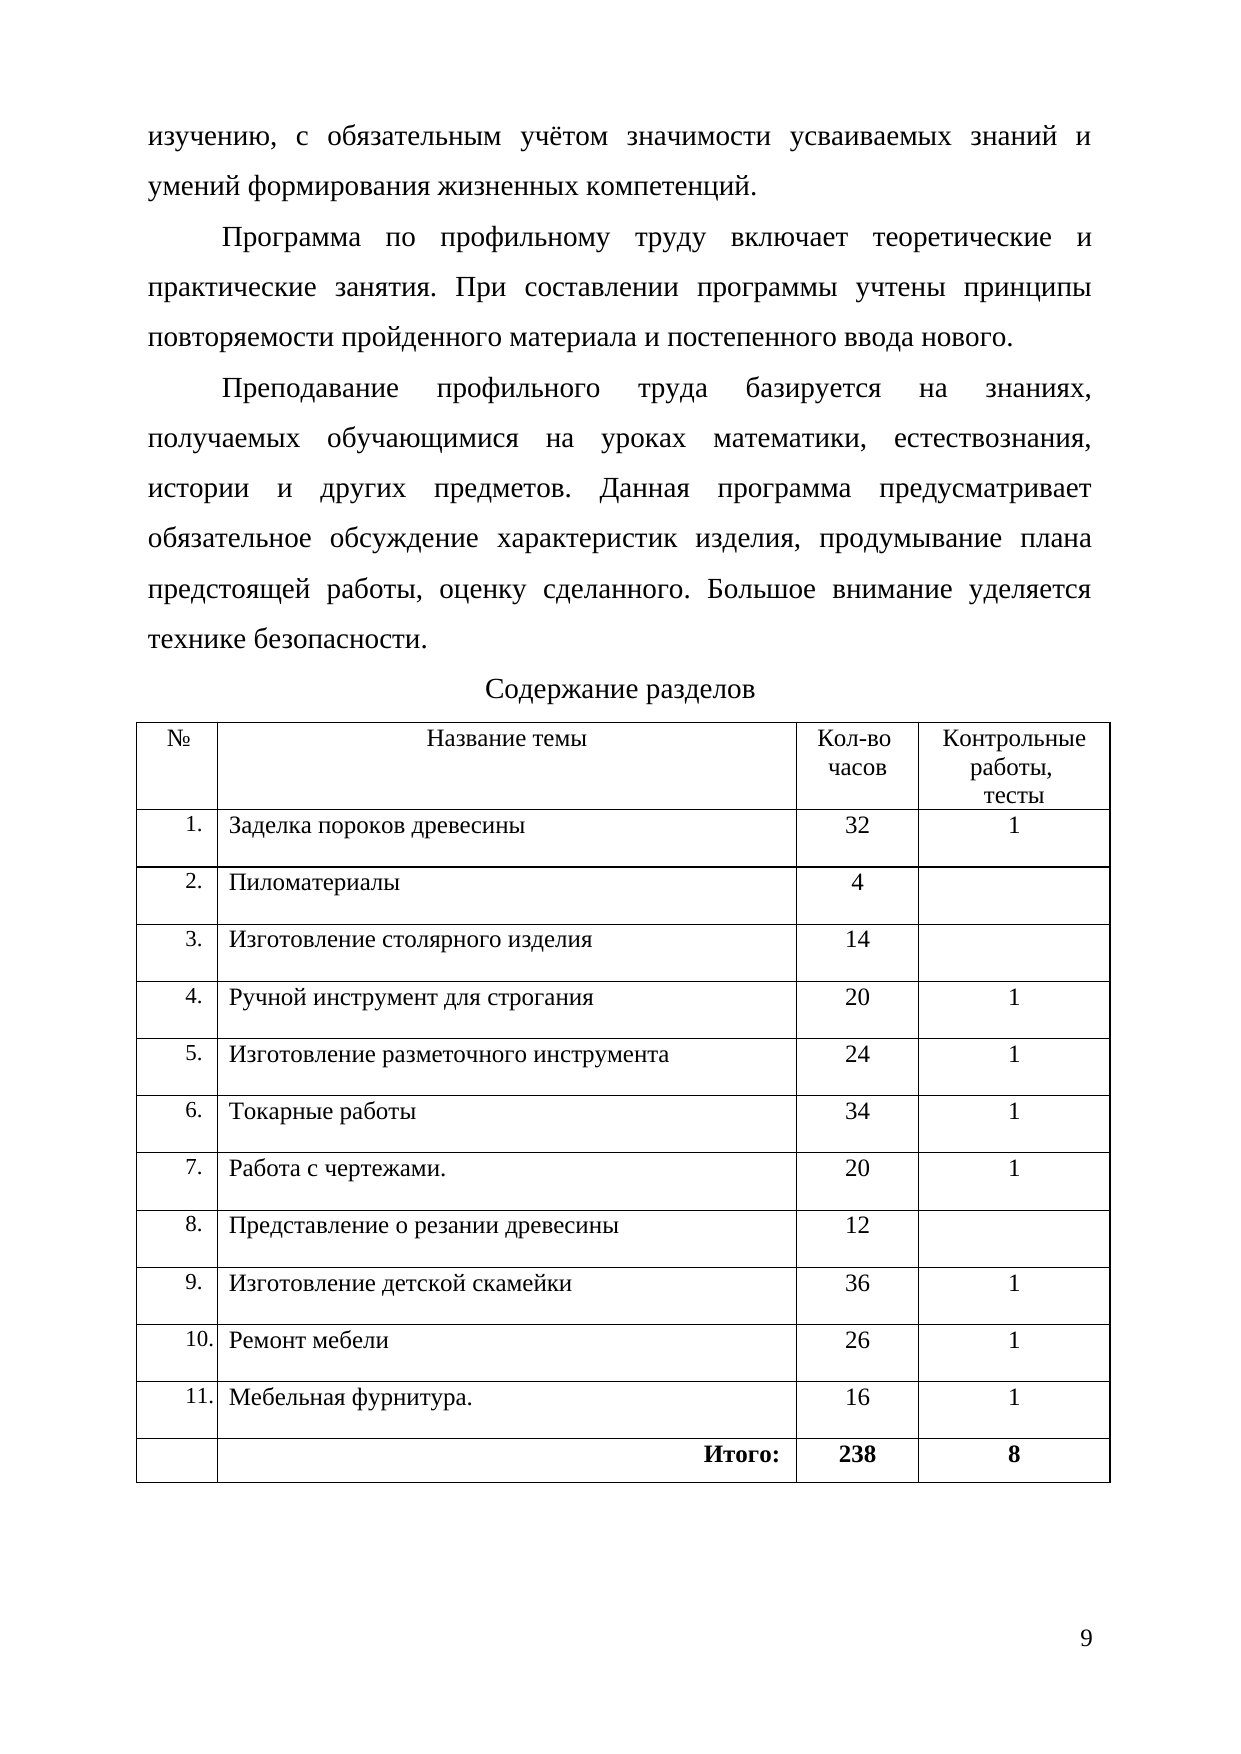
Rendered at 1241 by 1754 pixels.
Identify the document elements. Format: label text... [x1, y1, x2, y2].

table_cell Заделка пороков древесины [218, 810, 796, 866]
table_cell 1 [919, 1039, 1109, 1095]
table_cell Работа с чертежами. [218, 1153, 796, 1209]
table_cell Ремонт мебели [218, 1325, 796, 1381]
table_cell [137, 1153, 217, 1209]
table_cell Изготовление детской скамейки [218, 1268, 796, 1324]
table_cell [137, 982, 217, 1038]
table_header № [137, 723, 217, 809]
table_cell 12 [797, 1211, 918, 1267]
table_cell [137, 810, 217, 866]
table_cell Изготовление разметочного инструмента [218, 1039, 796, 1095]
text Содержание разделов [148, 672, 1092, 705]
table_cell 14 [797, 925, 918, 981]
table_cell [137, 925, 217, 981]
table_cell Итого: [218, 1439, 796, 1482]
table_cell Ручной инструмент для строгания [218, 982, 796, 1038]
table_cell [137, 868, 217, 923]
table_cell [137, 1211, 217, 1267]
table_cell [137, 1439, 217, 1482]
table_cell 4 [797, 868, 918, 923]
table_cell 8 [919, 1439, 1109, 1482]
table_cell [919, 925, 1109, 981]
table_cell 1 [919, 1325, 1109, 1381]
table_cell 20 [797, 1153, 918, 1209]
table_header Кол-во часов [797, 723, 918, 809]
table_cell Токарные работы [218, 1096, 796, 1152]
table_cell 32 [797, 810, 918, 866]
table_cell 26 [797, 1325, 918, 1381]
table_cell 1 [919, 1096, 1109, 1152]
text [148, 118, 1092, 202]
table_cell 20 [797, 982, 918, 1038]
table_cell 16 [797, 1382, 918, 1438]
table_cell 1 [919, 982, 1109, 1038]
table_cell 1 [919, 810, 1109, 866]
table_cell 1 [919, 1268, 1109, 1324]
table_cell [137, 1096, 217, 1152]
table_cell 238 [797, 1439, 918, 1482]
table_cell Представление о резании древесины [218, 1211, 796, 1267]
table_header Контрольные работы, тесты [919, 723, 1109, 809]
table_cell Мебельная фурнитура. [218, 1382, 796, 1438]
table_cell Изготовление столярного изделия [218, 925, 796, 981]
table_cell [137, 1268, 217, 1324]
table_cell 36 [797, 1268, 918, 1324]
table_cell [137, 1382, 217, 1438]
table_cell Пиломатериалы [218, 868, 796, 923]
table_cell [137, 1325, 217, 1381]
table_cell 34 [797, 1096, 918, 1152]
table_header Название темы [218, 723, 796, 809]
text Преподавание профильного труда базируется на знаниях, получаемых обучающимися на уроках математики, естествознания, истории и других предметов. Данная программа предусматривает обязательное обсуждение характеристик изделия, продумывание плана предстоящей работы, оценку сделанного. Большое внимание уделяется технике безопасности. [148, 370, 1092, 655]
table_cell [919, 868, 1109, 923]
table_cell 1 [919, 1382, 1109, 1438]
table_cell [919, 1211, 1109, 1267]
text Программа по профильному труду включает теоретические и практические занятия. При составлении программы учтены принципы повторяемости пройденного материала и постепенного ввода нового. [148, 219, 1092, 353]
table_cell [137, 1039, 217, 1095]
table_cell 1 [919, 1153, 1109, 1209]
table_cell 24 [797, 1039, 918, 1095]
